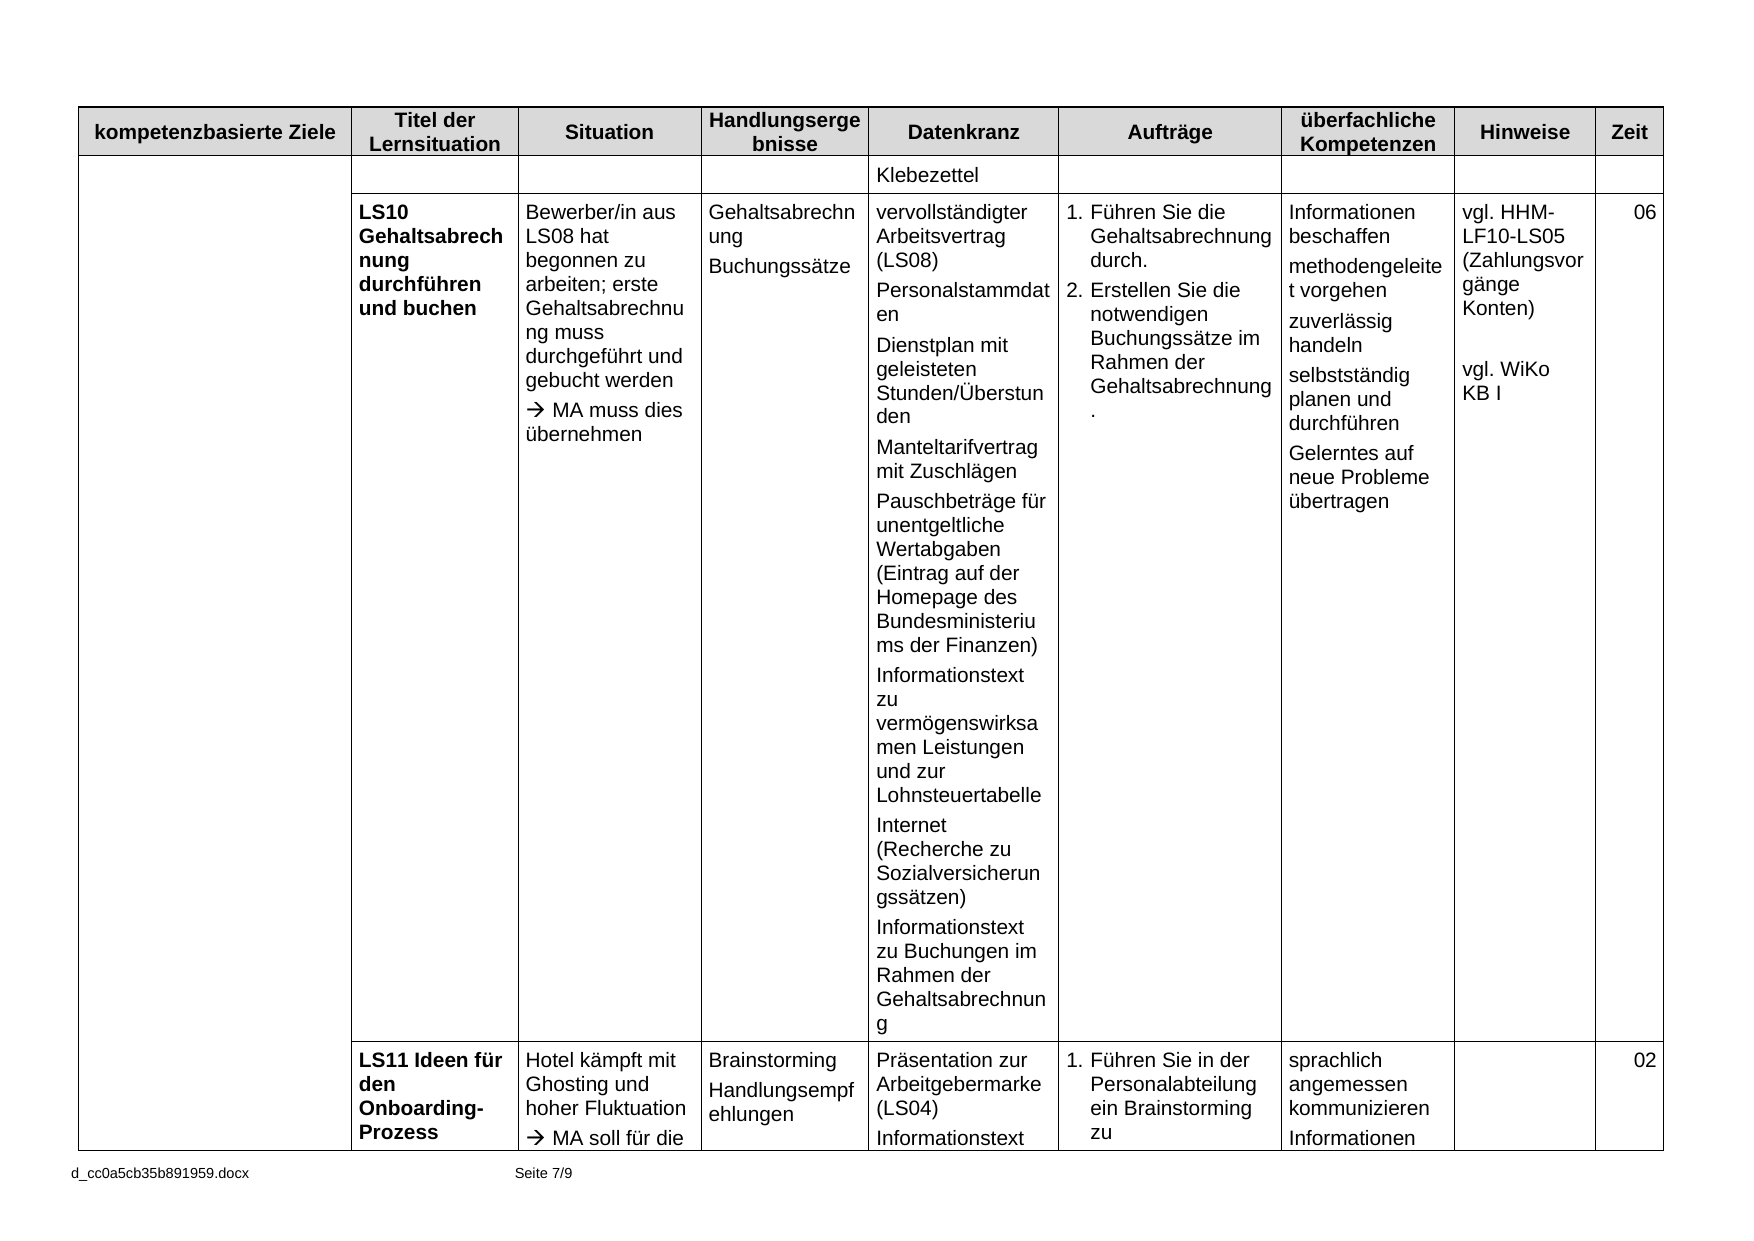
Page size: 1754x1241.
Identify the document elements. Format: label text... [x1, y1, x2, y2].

table_cell Gehaltsabrechnung Buchungssätze [702, 194, 868, 1041]
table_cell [519, 156, 701, 193]
table_header Situation [519, 108, 701, 155]
table_cell [1455, 1042, 1595, 1150]
table_cell Informationen beschaffen methodengeleitet vorgehen zuverlässig handeln selbstständig planen und durchführen Gelerntes auf neue Probleme übertragen [1282, 194, 1454, 1041]
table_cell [702, 156, 868, 193]
table_cell LS10 Gehaltsabrechnung durchführen und buchen [352, 194, 518, 1041]
table_cell Brainstorming Handlungsempfehlungen [702, 1042, 868, 1150]
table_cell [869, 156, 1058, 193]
table_header Datenkranz [869, 108, 1058, 155]
table_cell 06 [1596, 194, 1663, 1041]
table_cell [352, 156, 518, 193]
table_cell Führen Sie die Gehaltsabrechnung durch. Erstellen Sie die notwendigen Buchungssätze im Rahmen der Gehaltsabrechnung. [1059, 194, 1281, 1041]
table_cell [352, 1042, 518, 1150]
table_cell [1455, 156, 1595, 193]
table_header Aufträge [1059, 108, 1281, 155]
table_cell Bewerber/in aus LS08 hat begonnen zu arbeiten; erste Gehaltsabrechnung muss durchgeführt und gebucht werden MA muss dies übernehmen [519, 194, 701, 1041]
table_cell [1059, 1042, 1281, 1150]
table_header überfachliche Kompetenzen [1282, 108, 1454, 155]
table_header Handlungsergebnisse [702, 108, 868, 155]
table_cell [519, 1042, 701, 1150]
table_header Hinweise [1455, 108, 1595, 155]
table_cell 02 [1596, 1042, 1663, 1150]
table_header Zeit [1596, 108, 1663, 155]
table_header Titel der Lernsituation [352, 108, 518, 155]
table_cell 04 [1596, 156, 1663, 193]
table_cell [869, 1042, 1058, 1150]
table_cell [1282, 1042, 1454, 1150]
table_cell vgl. HHM-LF10-LS05 (Zahlungsvorgänge Konten) vgl. WiKo KB I [1455, 194, 1595, 1041]
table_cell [1282, 156, 1454, 193]
table_cell vervollständigter Arbeitsvertrag (LS08) Personalstammdaten Dienstplan mit geleisteten Stunden/Überstunden Manteltarifvertrag mit Zuschlägen Pauschbeträge für unentgeltliche Wertabgaben (Eintrag auf der Homepage des Bundesministeriums der Finanzen) Informationstext zu vermögenswirksamen Leistungen und zur Lohnsteuertabelle Internet (Recherche zu Sozialversicherungssätzen) Informationstext zu Buchungen im Rahmen der Gehaltsabrechnung [869, 194, 1058, 1041]
table_header kompetenzbasierte Ziele [79, 108, 351, 155]
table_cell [1059, 156, 1281, 193]
